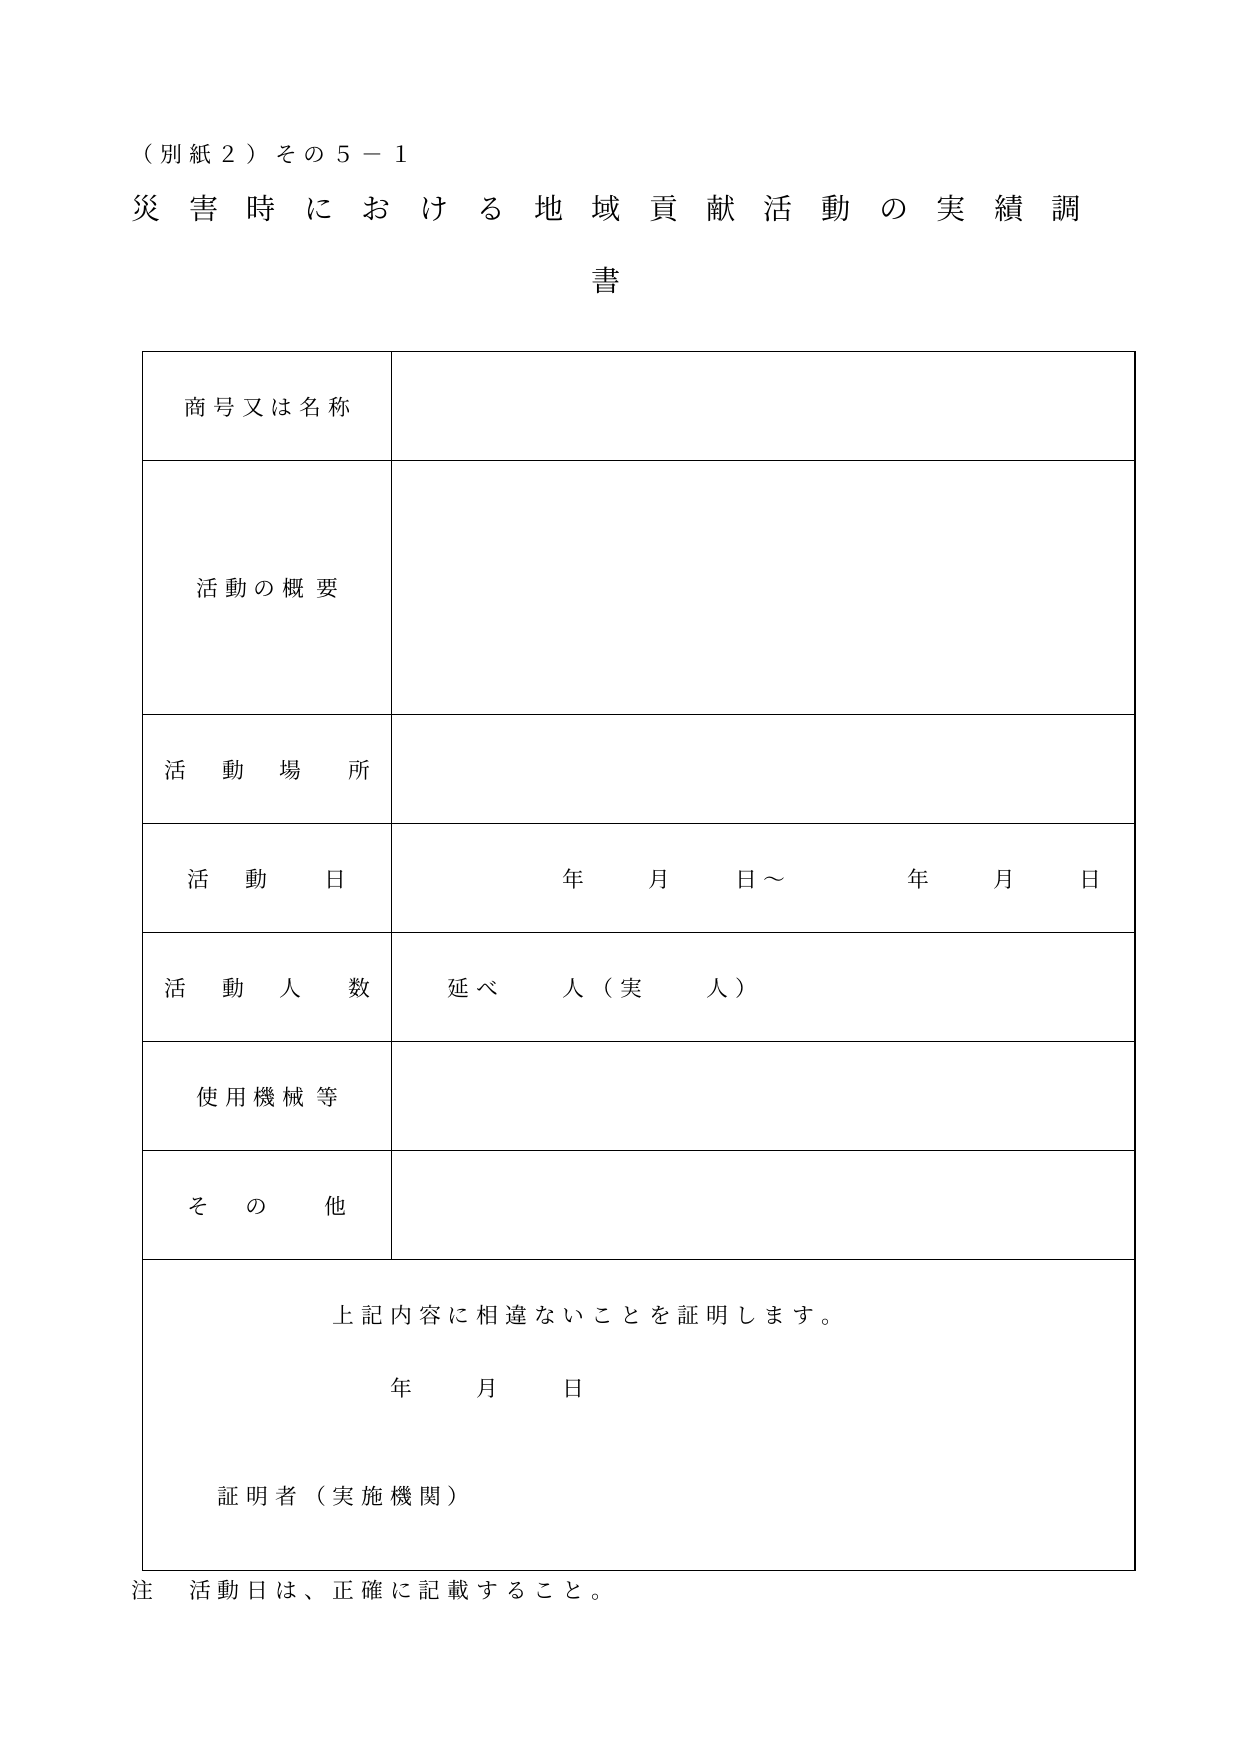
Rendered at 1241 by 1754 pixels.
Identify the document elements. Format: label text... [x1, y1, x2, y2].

table_header 商号又は名称 [143, 352, 391, 460]
table_cell 活動の概要 [143, 461, 391, 713]
table_cell 年 月 日～ 年 月 日 [392, 824, 1134, 932]
text 災害時における地域貢献活動の実績調書 [131, 171, 1109, 315]
table_cell 使用機械等 [143, 1042, 391, 1150]
table_cell [392, 715, 1134, 823]
table_header [392, 352, 1134, 460]
table_cell 活動人数 [143, 933, 391, 1041]
table_cell 上記内容に相違ないことを証明します。 年 月 日 証明者（実施機関） [143, 1260, 1134, 1570]
table_cell [392, 461, 1134, 713]
table_cell [392, 1042, 1134, 1150]
table_cell その他 [143, 1151, 391, 1259]
text 注 活動日は、正確に記載すること。 [131, 1571, 1109, 1607]
table_cell 活動場所 [143, 715, 391, 823]
table_cell 活動日 [143, 824, 391, 932]
text （別紙２）その５－１ [131, 135, 1109, 171]
table_cell 延べ 人（実 人） [392, 933, 1134, 1041]
table_cell [392, 1151, 1134, 1259]
